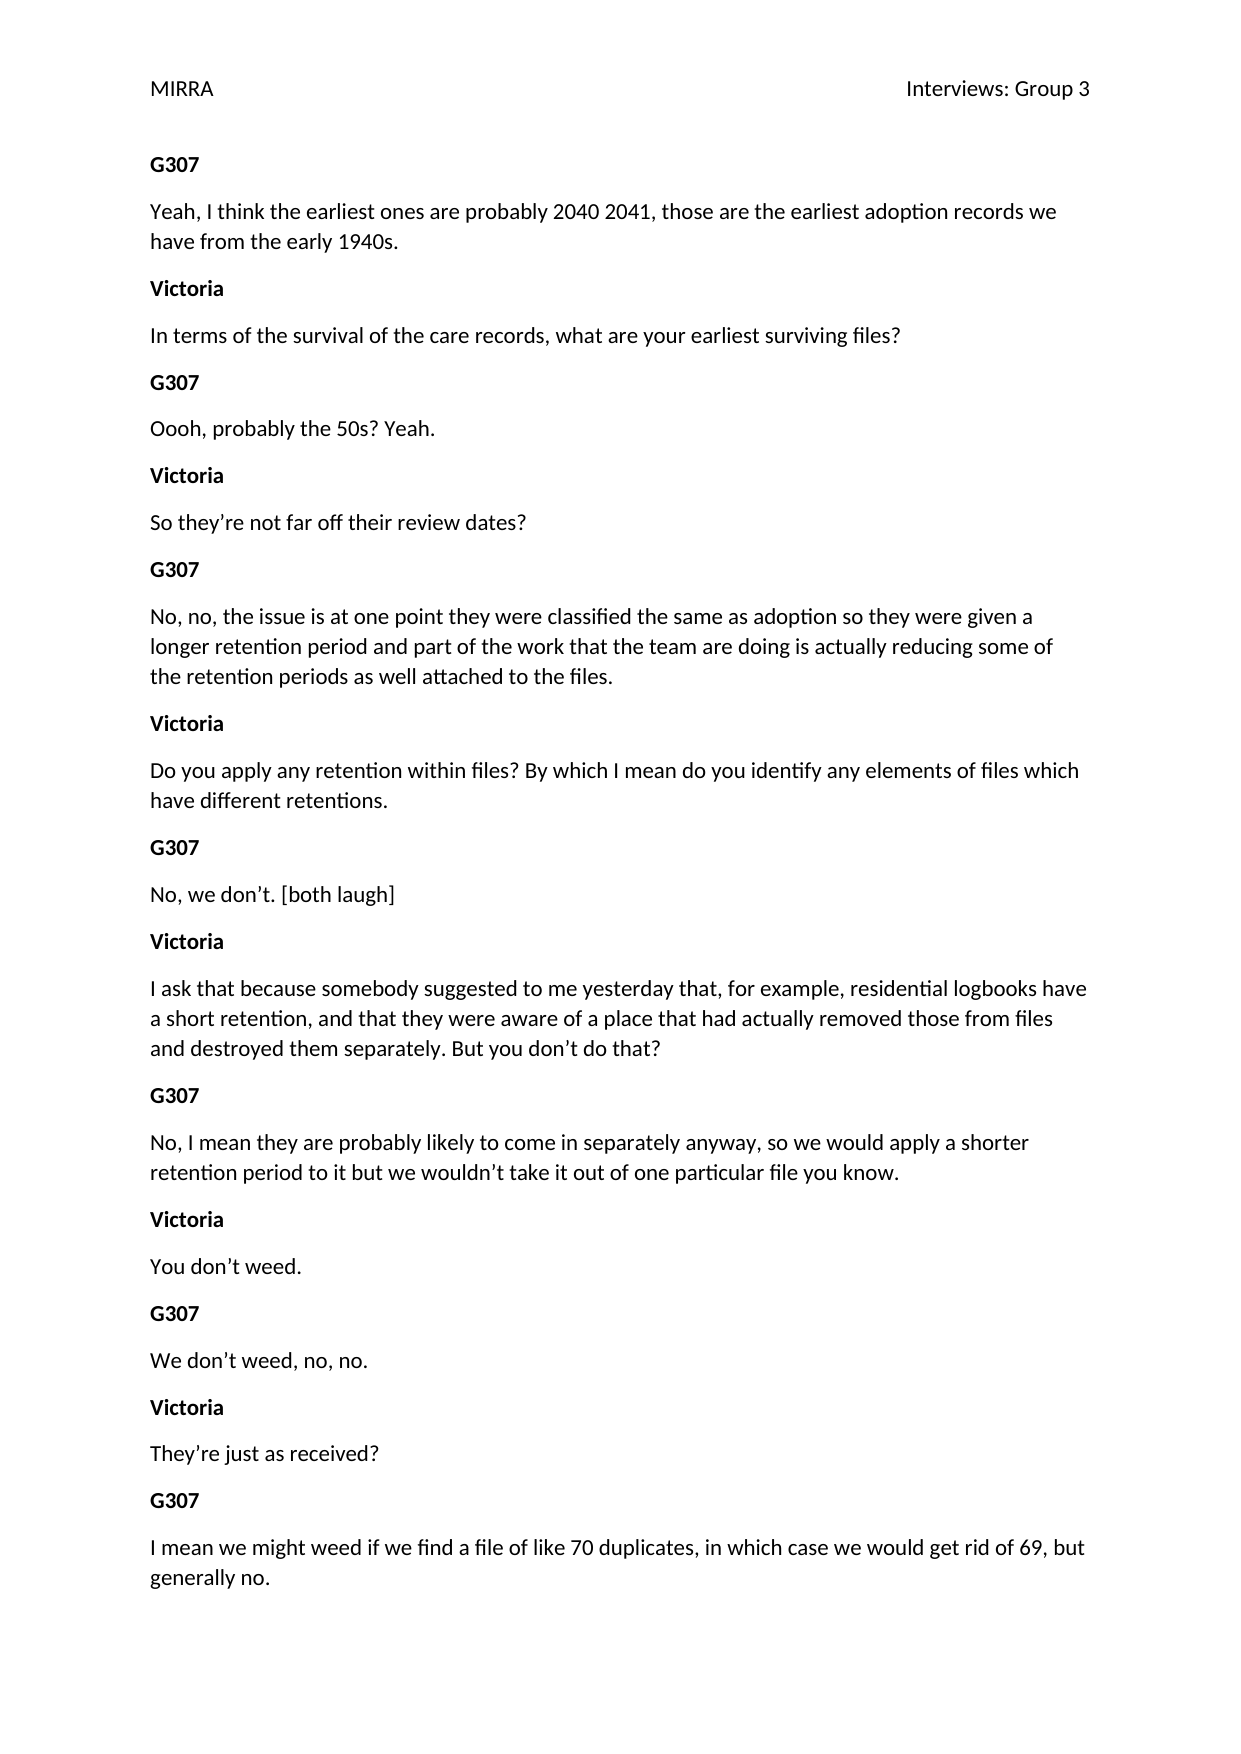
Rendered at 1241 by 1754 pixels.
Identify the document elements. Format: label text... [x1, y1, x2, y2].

text Victoria [150, 274, 1090, 302]
text G307 [150, 150, 1090, 178]
text In terms of the survival of the care records, what are your earliest surviving files? [150, 321, 1090, 349]
text We don’t weed, no, no. [150, 1346, 1090, 1374]
text Victoria [150, 927, 1090, 955]
text So they’re not far off their review dates? [150, 508, 1090, 536]
text G307 [150, 1486, 1090, 1514]
text Do you apply any retention within files? By which I mean do you identify any elements of files which have different retentions. [150, 756, 1090, 814]
text Victoria [150, 709, 1090, 737]
text They’re just as received? [150, 1439, 1090, 1468]
text Victoria [150, 1393, 1090, 1421]
text No, we don’t. [both laugh] [150, 880, 1090, 908]
text You don’t weed. [150, 1252, 1090, 1280]
text G307 [150, 555, 1090, 583]
text G307 [150, 833, 1090, 861]
text G307 [150, 1299, 1090, 1327]
text Yeah, I think the earliest ones are probably 2040 2041, those are the earliest adoption records we have from the early 1940s. [150, 197, 1090, 255]
text I ask that because somebody suggested to me yesterday that, for example, residential logbooks have a short retention, and that they were aware of a place that had actually removed those from files and destroyed them separately. But you don’t do that? [150, 974, 1090, 1062]
text I mean we might weed if we find a file of like 70 duplicates, in which case we would get rid of 69, but generally no. [150, 1533, 1090, 1592]
text G307 [150, 368, 1090, 396]
text Victoria [150, 461, 1090, 489]
text No, no, the issue is at one point they were classified the same as adoption so they were given a longer retention period and part of the work that the team are doing is actually reducing some of the retention periods as well attached to the files. [150, 602, 1090, 691]
text No, I mean they are probably likely to come in separately anyway, so we would apply a shorter retention period to it but we wouldn’t take it out of one particular file you know. [150, 1128, 1090, 1186]
text Oooh, probably the 50s? Yeah. [150, 414, 1090, 443]
text Victoria [150, 1205, 1090, 1233]
text G307 [150, 1081, 1090, 1109]
